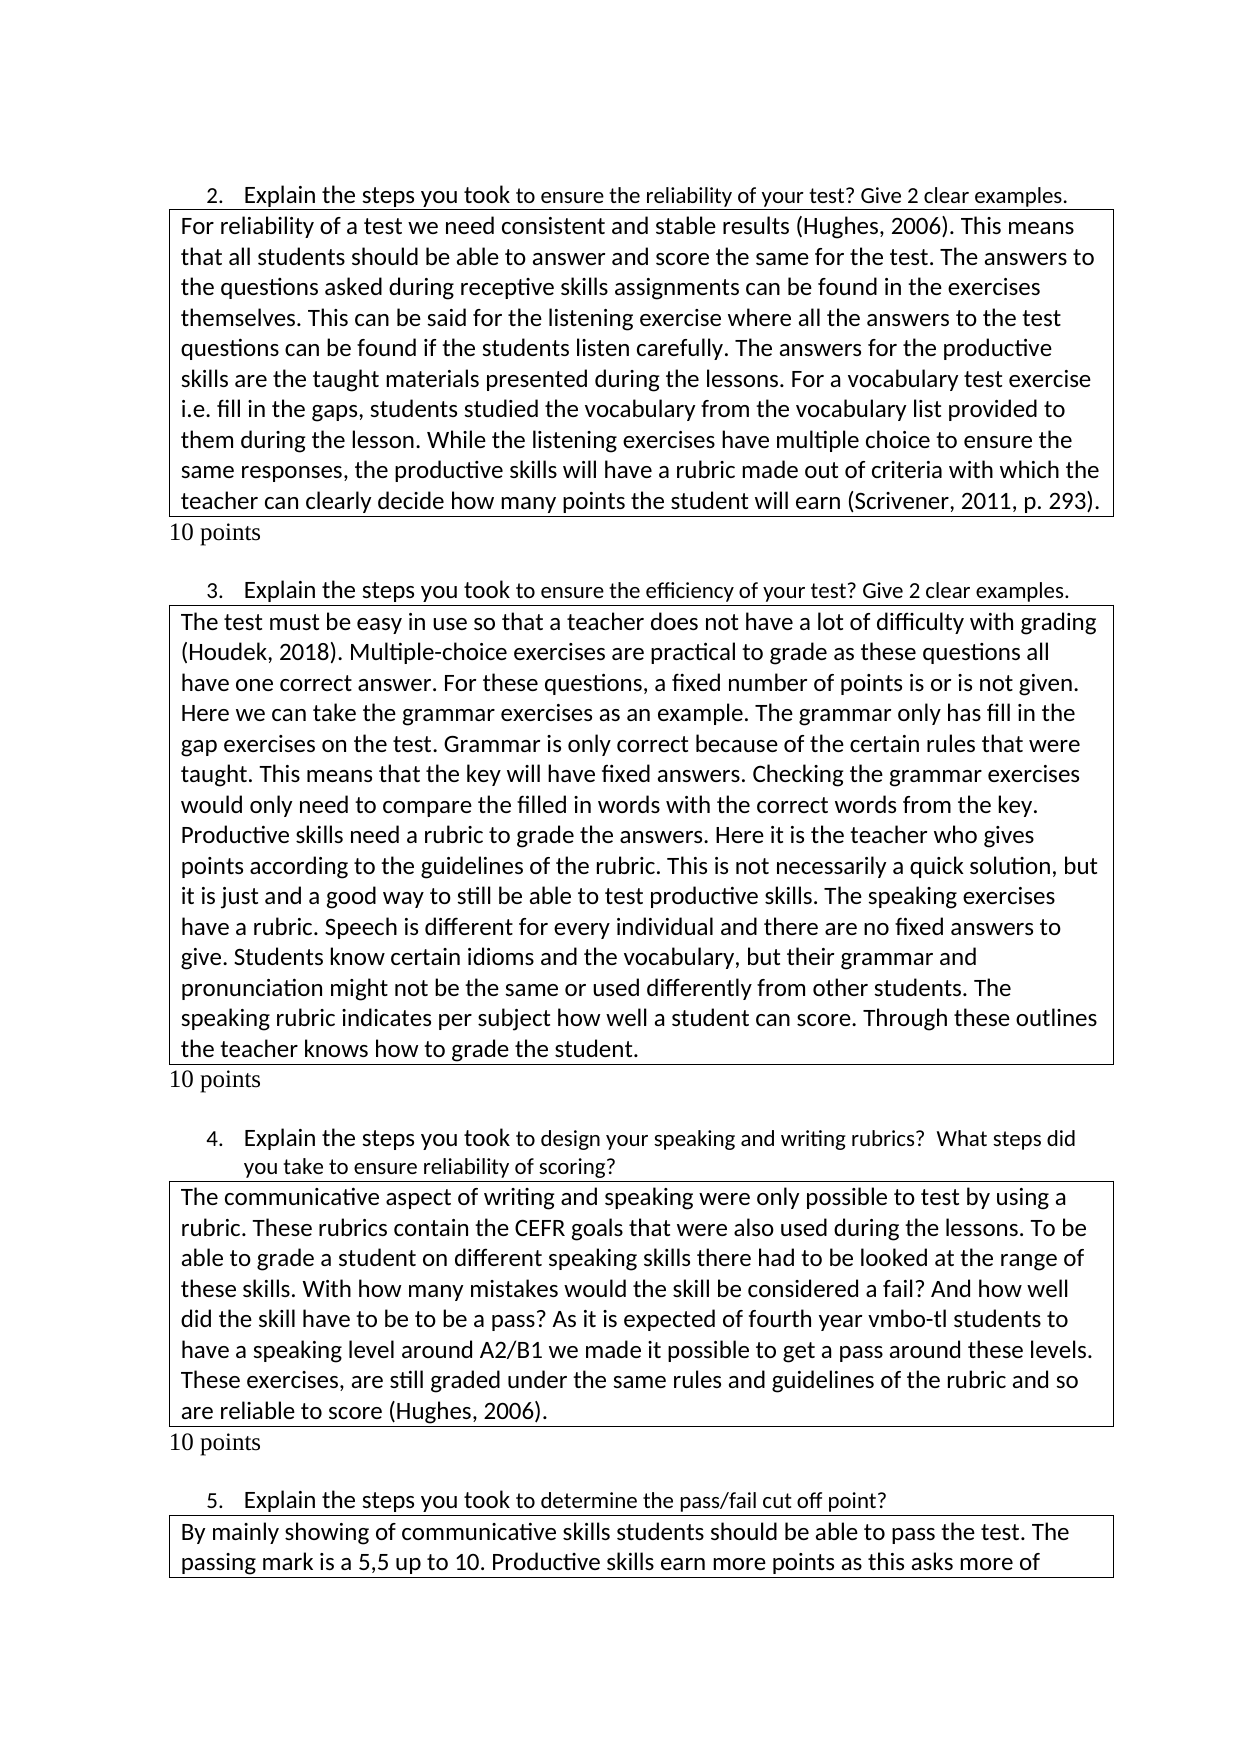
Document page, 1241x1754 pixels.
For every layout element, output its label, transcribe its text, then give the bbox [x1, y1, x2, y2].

list Explain the steps you took to determine the pass/fail cut off point? [206, 1484, 1078, 1515]
list Explain the steps you took to ensure the efficiency of your test? Give 2 clear examples. [206, 574, 1078, 604]
list Explain the steps you took to design your speaking and writing rubrics? What steps did you take to ensure reliability of scoring? [206, 1122, 1078, 1181]
text 10 points [169, 1065, 1090, 1093]
list Explain the steps you took to ensure the reliability of your test? Give 2 clear examples. [206, 179, 1078, 209]
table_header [170, 1516, 1113, 1577]
table_header The communicative aspect of writing and speaking were only possible to test by using a rubric. These rubrics contain the CEFR goals that were also used during the lessons. To be able to grade a student on different speaking skills there had to be looked at the range of these skills. With how many mistakes would the skill be considered a fail? And how well did the skill have to be to be a pass? As it is expected of fourth year vmbo-tl students to have a speaking level around A2/B1 we made it possible to get a pass around these levels. These exercises, are still graded under the same rules and guidelines of the rubric and so are reliable to score (Hughes, 2006). [170, 1182, 1113, 1426]
table_header The test must be easy in use so that a teacher does not have a lot of difficulty with grading (Houdek, 2018). Multiple-choice exercises are practical to grade as these questions all have one correct answer. For these questions, a fixed number of points is or is not given. Here we can take the grammar exercises as an example. The grammar only has fill in the gap exercises on the test. Grammar is only correct because of the certain rules that were taught. This means that the key will have fixed answers. Checking the grammar exercises would only need to compare the filled in words with the correct words from the key. Productive skills need a rubric to grade the answers. Here it is the teacher who gives points according to the guidelines of the rubric. This is not necessarily a quick solution, but it is just and a good way to still be able to test productive skills. The speaking exercises have a rubric. Speech is different for every individual and there are no fixed answers to give. Students know certain idioms and the vocabulary, but their grammar and pronunciation might not be the same or used differently from other students. The speaking rubric indicates per subject how well a student can score. Through these outlines the teacher knows how to grade the student. [170, 606, 1113, 1063]
table_header For reliability of a test we need consistent and stable results (Hughes, 2006). This means that all students should be able to answer and score the same for the test. The answers to the questions asked during receptive skills assignments can be found in the exercises themselves. This can be said for the listening exercise where all the answers to the test questions can be found if the students listen carefully. The answers for the productive skills are the taught materials presented during the lessons. For a vocabulary test exercise i.e. fill in the gaps, students studied the vocabulary from the vocabulary list provided to them during the lesson. While the listening exercises have multiple choice to ensure the same responses, the productive skills will have a rubric made out of criteria with which the teacher can clearly decide how many points the student will earn (Scrivener, 2011, p. 293). [170, 210, 1113, 516]
text 10 points [169, 517, 1090, 545]
text 10 points [169, 1427, 1090, 1456]
